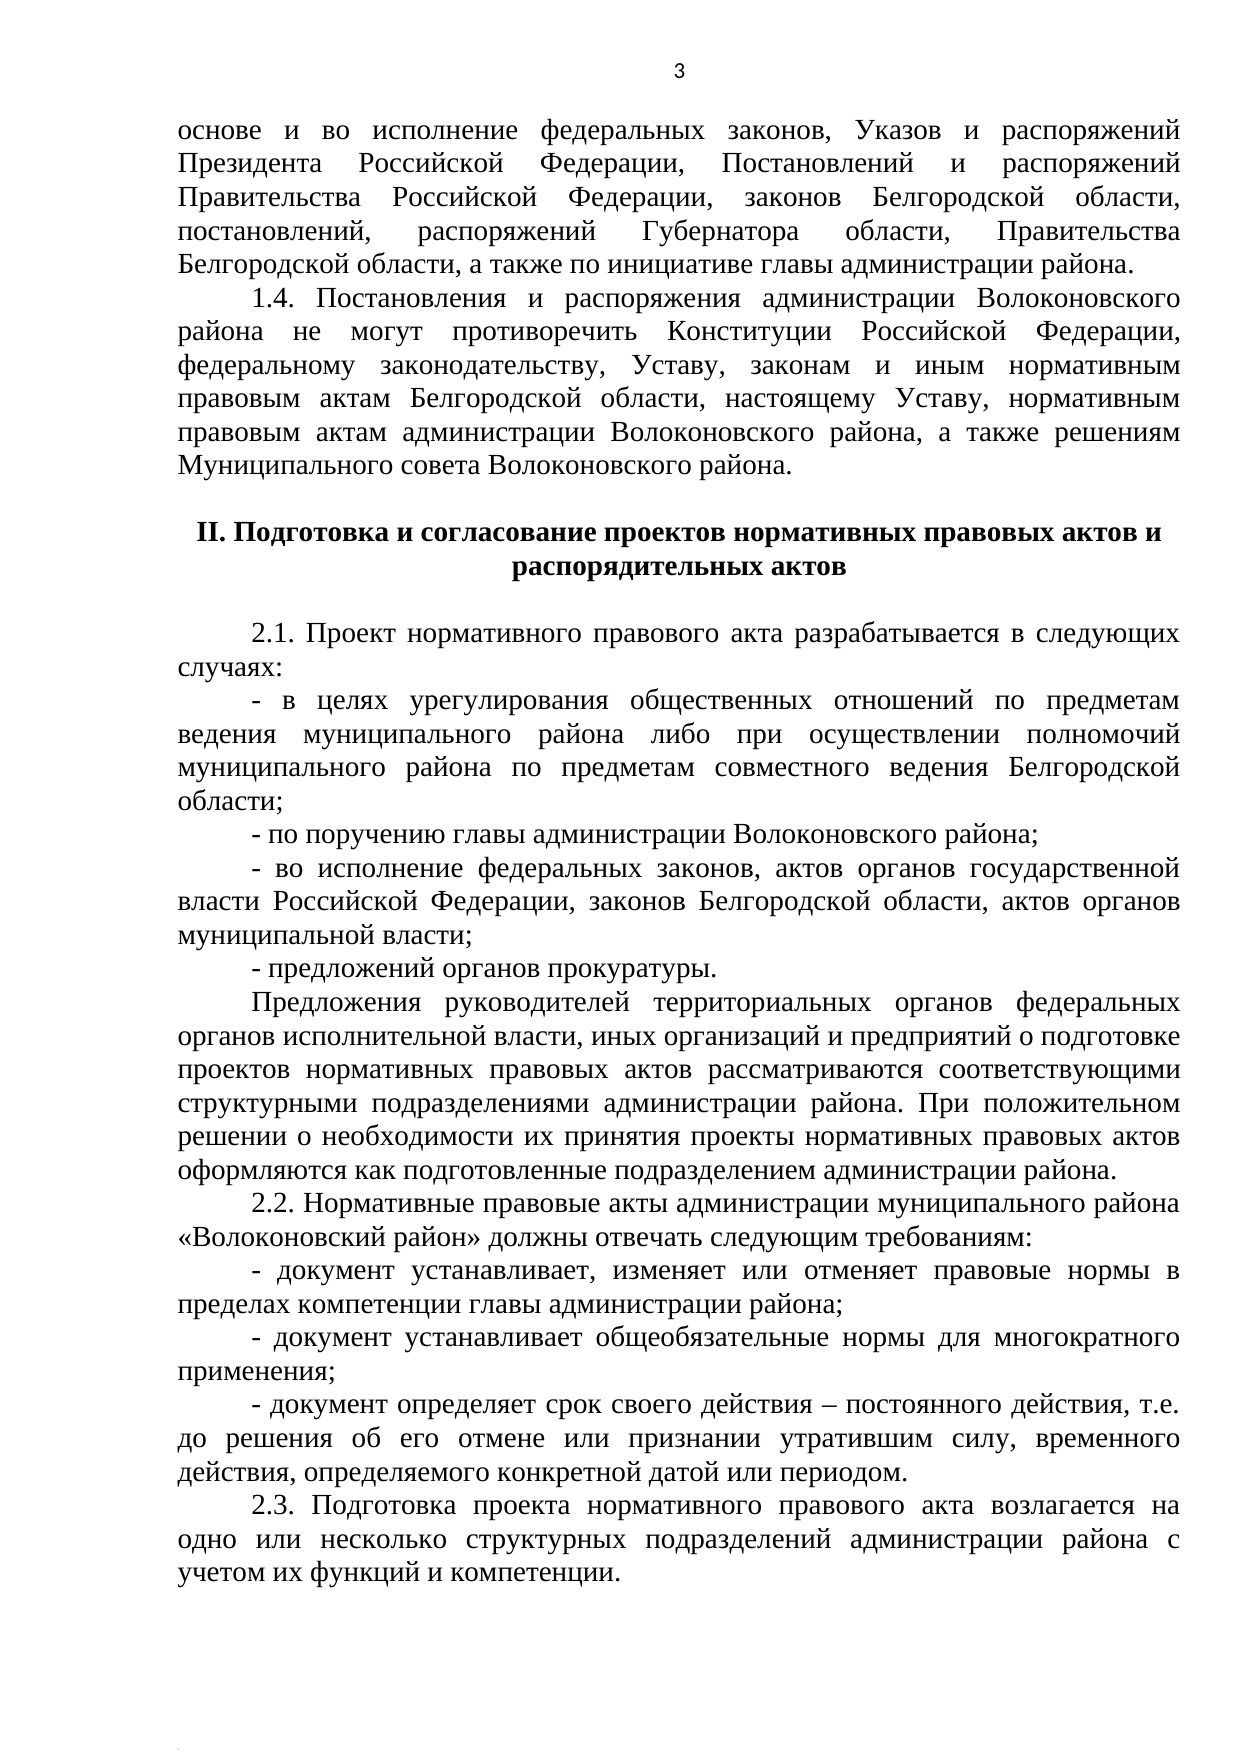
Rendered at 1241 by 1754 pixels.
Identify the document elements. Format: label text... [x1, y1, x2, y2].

text Предложения руководителей территориальных органов федеральных органов исполнительной власти, иных организаций и предприятий о подготовке проектов нормативных правовых актов рассматриваются соответствующими структурными подразделениями администрации района. При положительном решении о необходимости их принятия проекты нормативных правовых актов оформляются как подготовленные подразделением администрации района. [177, 984, 1181, 1185]
text - во исполнение федеральных законов, актов органов государственной власти Российской Федерации, законов Белгородской области, актов органов муниципальной власти; [177, 850, 1181, 951]
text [177, 112, 1181, 280]
text 1.4. Постановления и распоряжения администрации Волоконовского района не могут противоречить Конституции Российской Федерации, федеральному законодательству, Уставу, законам и иным нормативным правовым актам Белгородской области, настоящему Уставу, нормативным правовым актам администрации Волоконовского района, а также решениям Муниципального совета Волоконовского района. [177, 280, 1181, 481]
text - по поручению главы администрации Волоконовского района; [177, 816, 1181, 850]
text - в целях урегулирования общественных отношений по предметам ведения муниципального района либо при осуществлении полномочий муниципального района по предметам совместного ведения Белгородской области; [177, 682, 1181, 816]
text - документ определяет срок своего действия – постоянного действия, т.е. до решения об его отмене или признании утратившим силу, временного действия, определяемого конкретной датой или периодом. [177, 1387, 1181, 1487]
text 2.1. Проект нормативного правового акта разрабатывается в следующих случаях: [177, 615, 1181, 682]
text - документ устанавливает, изменяет или отменяет правовые нормы в пределах компетенции главы администрации района; [177, 1252, 1181, 1319]
text 2.2. Нормативные правовые акты администрации муниципального района «Волоконовский район» должны отвечать следующим требованиям: [177, 1185, 1181, 1252]
text - документ устанавливает общеобязательные нормы для многократного применения; [177, 1319, 1181, 1387]
text - предложений органов прокуратуры. [177, 951, 1181, 984]
text 2.3. Подготовка проекта нормативного правового акта возлагается на одно или несколько структурных подразделений администрации района с учетом их функций и компетенции. [177, 1487, 1181, 1588]
text II. Подготовка и согласование проектов нормативных правовых актов и распорядительных актов [177, 514, 1181, 582]
